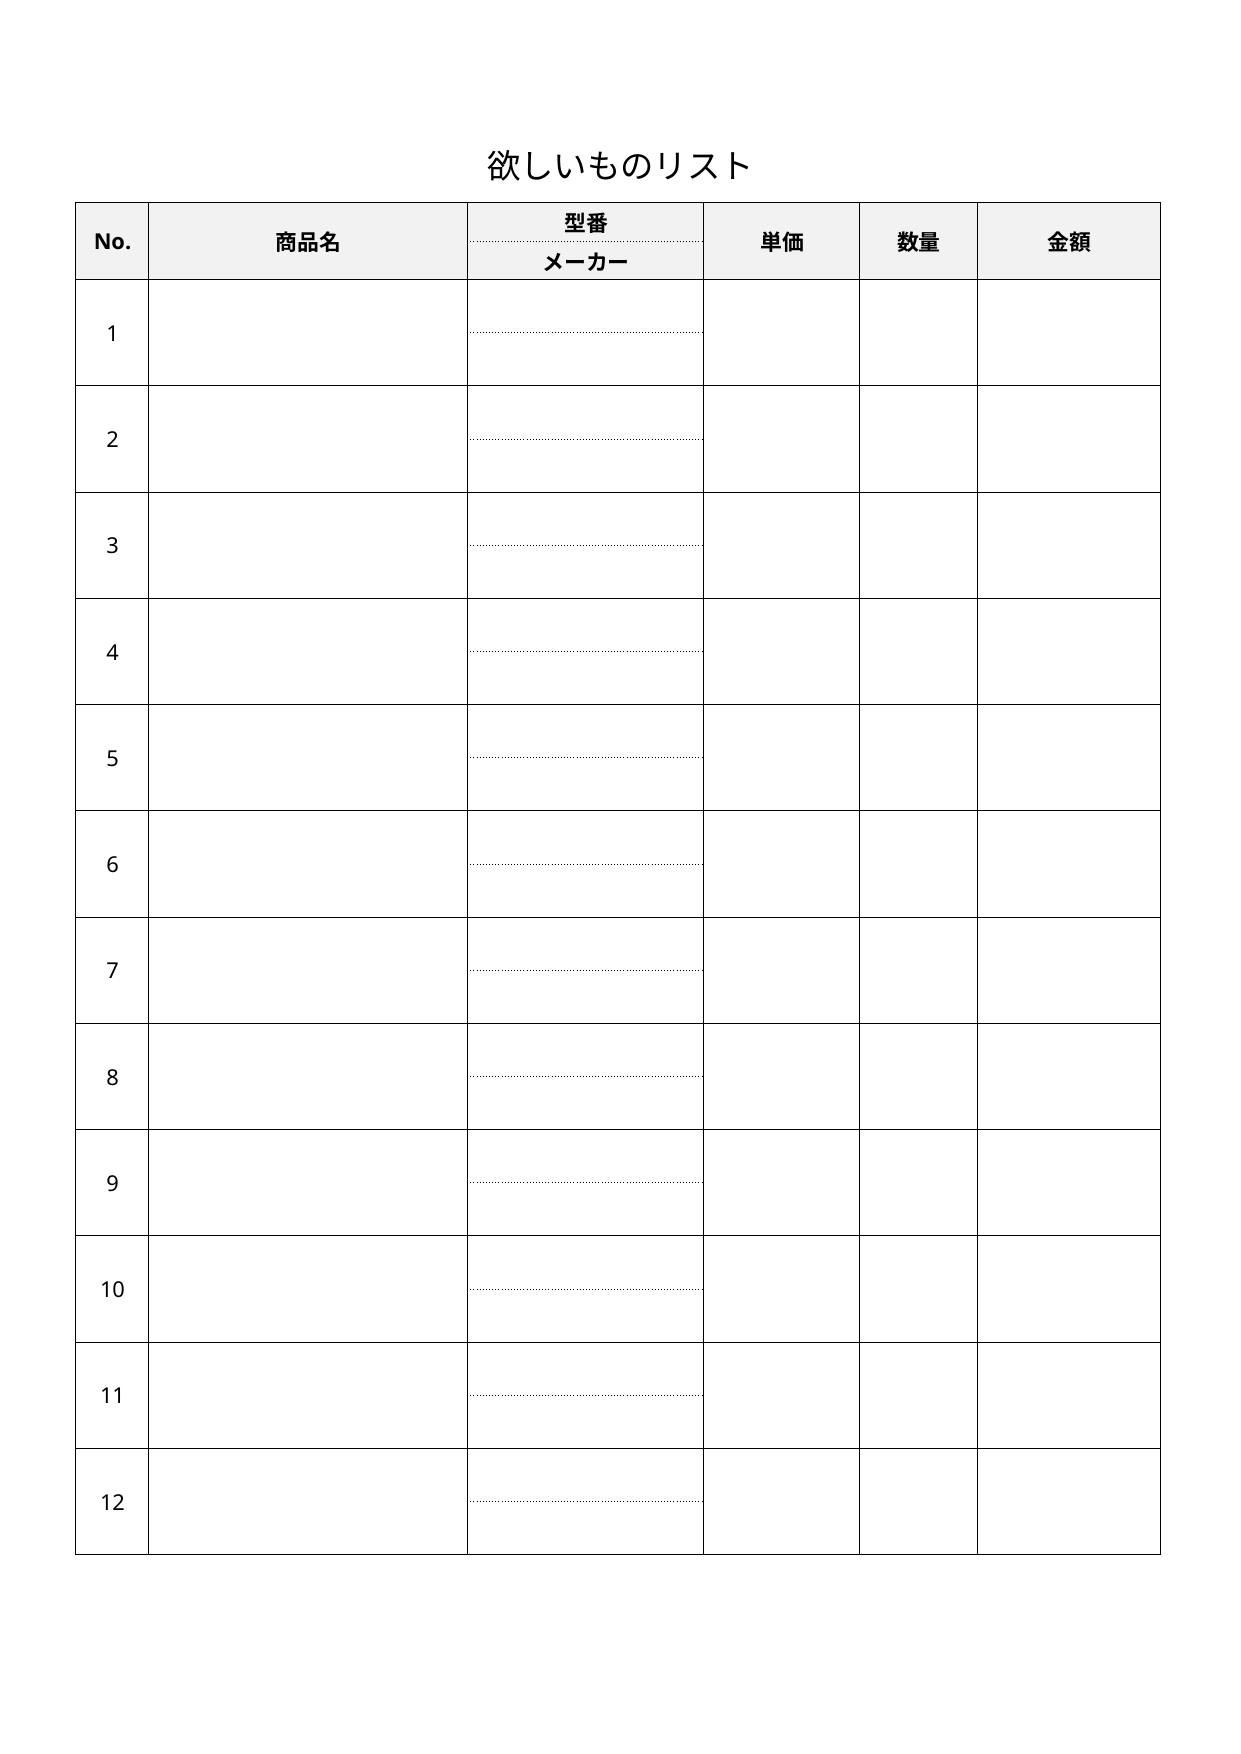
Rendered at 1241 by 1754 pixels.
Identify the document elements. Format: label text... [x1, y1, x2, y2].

table_header 単価 [704, 203, 859, 279]
table_cell [468, 811, 703, 863]
table_cell 8 [76, 1024, 148, 1129]
table_header 商品名 [149, 203, 467, 279]
table_cell [704, 599, 859, 704]
table_cell [149, 1449, 467, 1554]
table_cell [149, 1236, 467, 1342]
table_cell [468, 386, 703, 438]
table_cell [978, 493, 1160, 598]
table_cell [468, 970, 703, 1023]
table_cell [860, 1130, 977, 1235]
table_cell [704, 1236, 859, 1342]
table_cell [468, 918, 703, 970]
table_cell [860, 1024, 977, 1129]
text 欲しいものリスト [75, 127, 1165, 202]
table_cell [149, 280, 467, 385]
table_cell [978, 918, 1160, 1023]
table_cell [704, 1449, 859, 1554]
table_cell [860, 1236, 977, 1342]
table_cell [978, 1130, 1160, 1235]
table_cell [468, 545, 703, 598]
table_cell [468, 757, 703, 810]
table_cell [468, 1024, 703, 1076]
table_cell [704, 705, 859, 810]
table_cell [860, 493, 977, 598]
table_cell [704, 280, 859, 385]
table_cell [468, 1182, 703, 1235]
table_cell [704, 1024, 859, 1129]
table_cell [978, 1449, 1160, 1554]
table_cell [468, 1449, 703, 1501]
table_cell [704, 1130, 859, 1235]
table_cell [149, 599, 467, 704]
table_cell [860, 280, 977, 385]
table_cell 3 [76, 493, 148, 598]
table_cell [149, 1130, 467, 1235]
table_cell [978, 1024, 1160, 1129]
table_cell [704, 811, 859, 917]
table_cell [860, 918, 977, 1023]
table_header No. [76, 203, 148, 279]
table_cell [468, 1395, 703, 1448]
table_cell [860, 705, 977, 810]
table_cell 9 [76, 1130, 148, 1235]
table_cell [468, 280, 703, 332]
table_cell [149, 493, 467, 598]
table_cell [978, 599, 1160, 704]
table_cell 4 [76, 599, 148, 704]
table_header 金額 [978, 203, 1160, 279]
table_cell [468, 705, 703, 757]
table_cell [149, 918, 467, 1023]
table_cell [468, 651, 703, 704]
table_header 型番 [468, 203, 703, 241]
table_cell 7 [76, 918, 148, 1023]
table_cell [468, 1130, 703, 1182]
table_cell [149, 1343, 467, 1448]
table_header 数量 [860, 203, 977, 279]
table_cell [860, 811, 977, 917]
table_cell [978, 280, 1160, 385]
table_cell 10 [76, 1236, 148, 1342]
table_cell [468, 1501, 703, 1554]
table_cell [978, 1236, 1160, 1342]
table_cell [468, 599, 703, 651]
table_cell [704, 493, 859, 598]
table_cell [860, 1449, 977, 1554]
table_cell [149, 1024, 467, 1129]
table_cell [468, 1076, 703, 1129]
table_cell [978, 705, 1160, 810]
table_cell [704, 918, 859, 1023]
table_cell [704, 386, 859, 492]
table_cell [149, 811, 467, 917]
table_cell 1 [76, 280, 148, 385]
table_cell [149, 386, 467, 492]
table_cell [860, 1343, 977, 1448]
table_cell 11 [76, 1343, 148, 1448]
table_cell [704, 1343, 859, 1448]
table_cell [860, 386, 977, 492]
table_cell メーカー [468, 241, 703, 279]
table_cell [149, 705, 467, 810]
table_cell [860, 599, 977, 704]
table_cell 12 [76, 1449, 148, 1554]
table_cell [468, 439, 703, 492]
table_cell [468, 864, 703, 917]
table_cell [468, 1236, 703, 1288]
table_cell 2 [76, 386, 148, 492]
table_cell 6 [76, 811, 148, 917]
table_cell [978, 1343, 1160, 1448]
table_cell [978, 811, 1160, 917]
table_cell [468, 1343, 703, 1395]
table_cell [468, 1289, 703, 1342]
table_cell [468, 332, 703, 385]
table_cell [468, 493, 703, 545]
table_cell [978, 386, 1160, 492]
table_cell 5 [76, 705, 148, 810]
